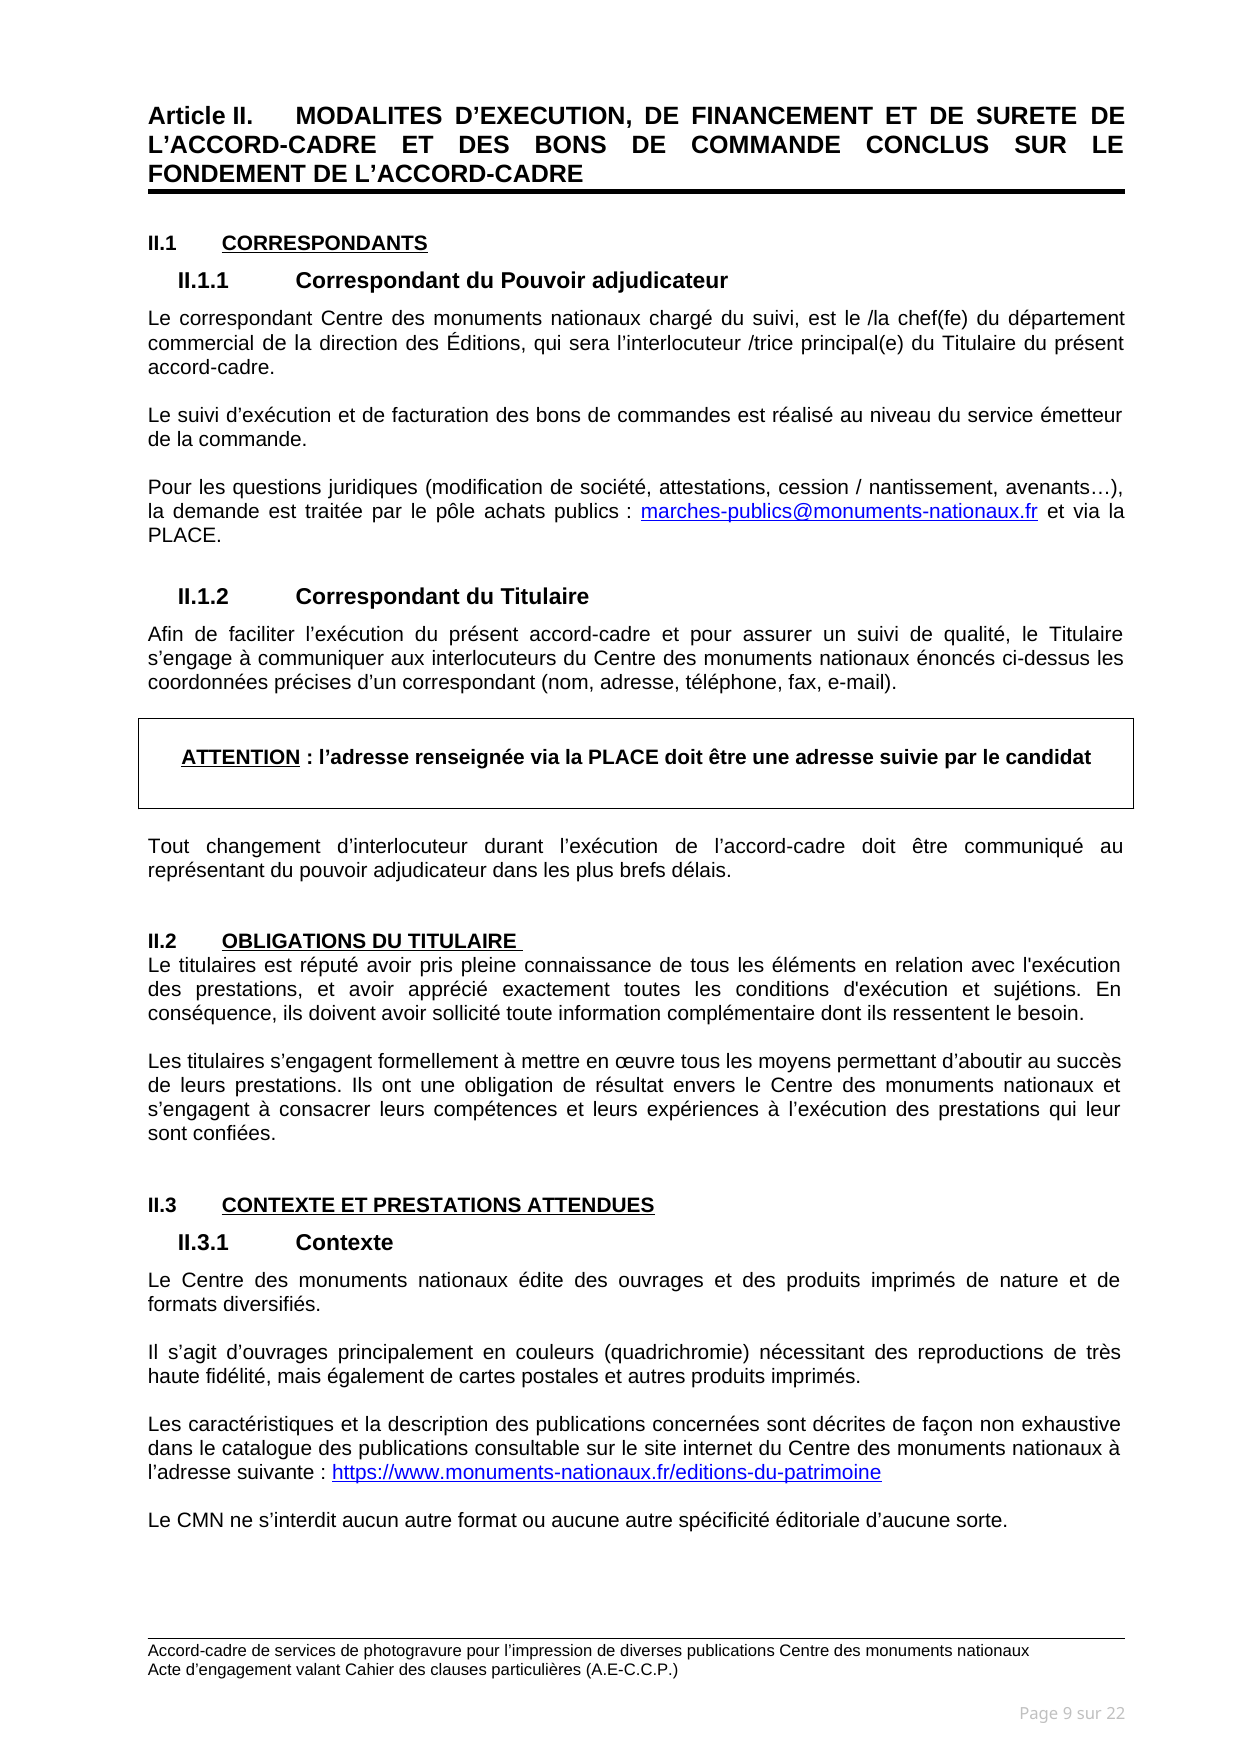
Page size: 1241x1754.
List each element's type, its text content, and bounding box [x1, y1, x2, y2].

text Afin de faciliter l’exécution du présent accord-cadre et pour assurer un suivi de qualité, le Titulaire s’engage à communiquer aux interlocuteurs du Centre des monuments nationaux énoncés ci-dessus les coordonnées précises d’un correspondant (nom, adresse, téléphone, fax, e-mail). [148, 622, 1125, 694]
text Le suivi d’exécution et de facturation des bons de commandes est réalisé au niveau du service émetteur de la commande. [148, 403, 1125, 451]
text Le Centre des monuments nationaux édite des ouvrages et des produits imprimés de nature et de formats diversifiés. [148, 1268, 1123, 1316]
text Il s’agit d’ouvrages principalement en couleurs (quadrichromie) nécessitant des reproductions de très haute fidélité, mais également de cartes postales et autres produits imprimés. [148, 1340, 1123, 1388]
text Tout changement d’interlocuteur durant l’exécution de l’accord-cadre doit être communiqué au représentant du pouvoir adjudicateur dans les plus brefs délais. [148, 833, 1125, 881]
subtitle Correspondant du Pouvoir adjudicateur [178, 267, 1125, 293]
text Le CMN ne s’interdit aucun autre format ou aucune autre spécificité éditoriale d’aucune sorte. [148, 1508, 1123, 1532]
text Le titulaires est réputé avoir pris pleine connaissance de tous les éléments en relation avec l'exécution des prestations, et avoir apprécié exactement toutes les conditions d'exécution et sujétions. En conséquence, ils doivent avoir sollicité toute information complémentaire dont ils ressentent le besoin. [148, 953, 1123, 1025]
text Pour les questions juridiques (modification de société, attestations, cession / nantissement, avenants…), la demande est traitée par le pôle achats publics : marches-publics@monuments-nationaux.fr et via la PLACE. [148, 475, 1125, 547]
text ATTENTION : l’adresse renseignée via la PLACE doit être une adresse suivie par le candidat [139, 742, 1133, 808]
subtitle CONTEXTE ET PRESTATIONS ATTENDUES [148, 1193, 1125, 1217]
subtitle Contexte [178, 1229, 1125, 1256]
subtitle OBLIGATIONS DU TITULAIRE [148, 929, 1125, 953]
subtitle Correspondant du Titulaire [178, 583, 1125, 609]
subtitle CORRESPONDANTS [148, 231, 1125, 254]
text Les caractéristiques et la description des publications concernées sont décrites de façon non exhaustive dans le catalogue des publications consultable sur le site internet du Centre des monuments nationaux à l’adresse suivante : https://www.monuments-nationaux.fr/editions-du-patrimoine [148, 1412, 1123, 1484]
text Les titulaires s’engagent formellement à mettre en œuvre tous les moyens permettant d’aboutir au succès de leurs prestations. Ils ont une obligation de résultat envers le Centre des monuments nationaux et s’engagent à consacrer leurs compétences et leurs expériences à l’exécution des prestations qui leur sont confiées. [148, 1049, 1123, 1145]
subtitle MODALITES D’EXECUTION, DE FINANCEMENT ET DE SURETE DE L’ACCORD-CADRE ET DES BONS DE COMMANDE CONCLUS SUR LE FONDEMENT DE L’ACCORD-CADRE [148, 101, 1125, 189]
text Le correspondant Centre des monuments nationaux chargé du suivi, est le /la chef(fe) du département commercial de la direction des Éditions, qui sera l’interlocuteur /trice principal(e) du Titulaire du présent accord-cadre. [148, 306, 1125, 379]
